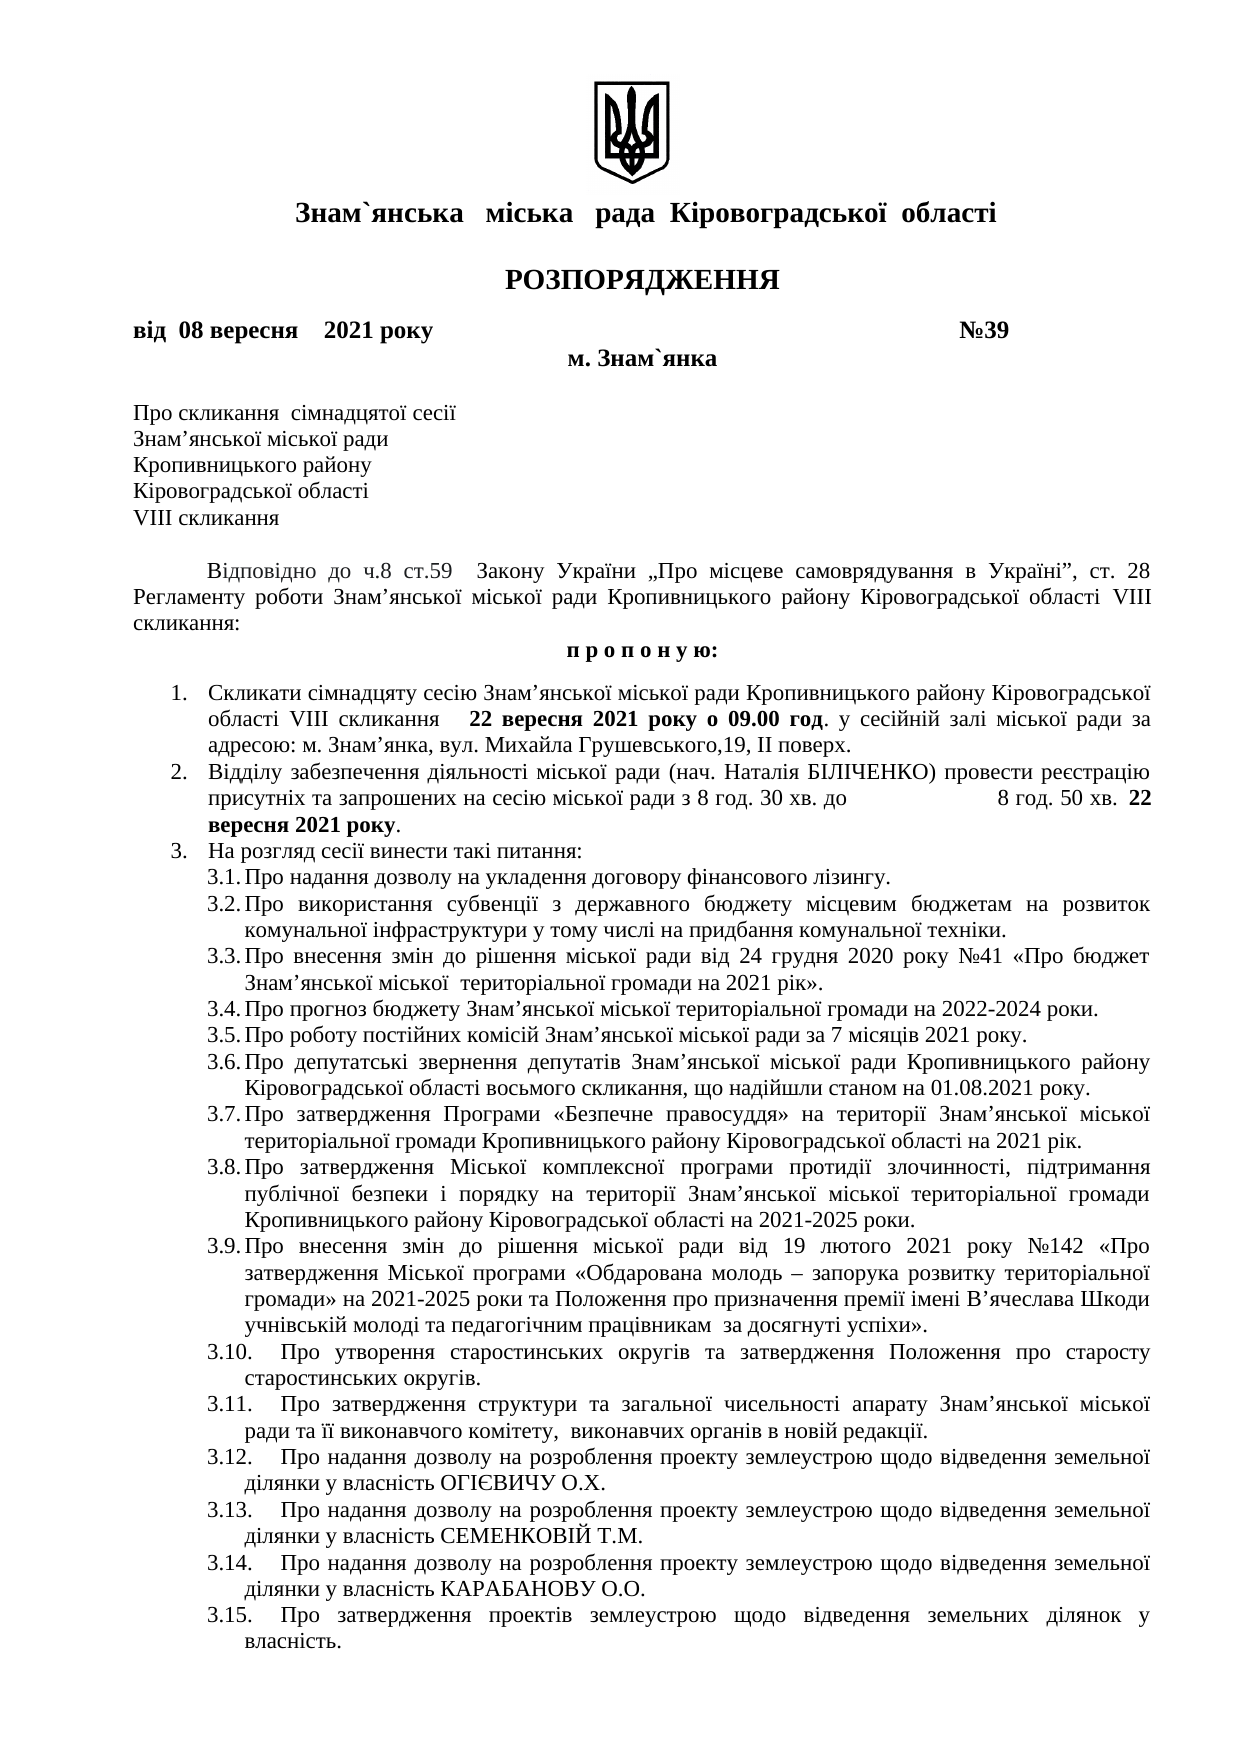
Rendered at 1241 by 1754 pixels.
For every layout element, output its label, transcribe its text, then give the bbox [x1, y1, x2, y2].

list Про прогноз бюджету Знам’янської міської територіальної громади на 2022-2024 роки. [207, 995, 1152, 1021]
list Про використання субвенції з державного бюджету місцевим бюджетам на розвиток комунальної інфраструктури у тому числі на придбання комунальної техніки. [207, 890, 1152, 942]
list Про надання дозволу на розроблення проекту землеустрою щодо відведення земельної ділянки у власність ОГІЄВИЧУ О.Х. [207, 1443, 1152, 1496]
list Про затвердження Програми «Безпечне правосуддя» на території Знам’янської міської територіальної громади Кропивницького району Кіровоградської області на 2021 рік. [207, 1101, 1152, 1153]
subtitle РОЗПОРЯДЖЕННЯ [133, 262, 1152, 296]
list Скликати сімнадцяту сесію Знам’янської міської ради Кропивницького району Кіровоградської області VIII скликання 22 вересня 2021 року о 09.00 год. у сесійній залі міської ради за адресою: м. Знам’янка, вул. Михайла Грушевського,19, ІІ поверх. [170, 679, 1152, 758]
text п р о п о н у ю: [133, 636, 1152, 662]
list Про утворення старостинських округів та затвердження Положення про старосту старостинських округів. [207, 1338, 1152, 1390]
text Кіровоградської області [133, 478, 1152, 504]
text Відповідно до ч.8 ст.59 Закону України „Про місцеве самоврядування в Україні”, ст. 28 Регламенту роботи Знам’янської міської ради Кропивницького району Кіровоградської області VIII скликання: [133, 557, 1152, 636]
list Про затвердження Міської комплексної програми протидії злочинності, підтримання публічної безпеки і порядку на території Знам’янської міської територіальної громади Кропивницького району Кіровоградської області на 2021-2025 роки. [207, 1153, 1152, 1232]
list Про надання дозволу на розроблення проекту землеустрою щодо відведення земельної ділянки у власність СЕМЕНКОВІЙ Т.М. [207, 1496, 1152, 1548]
picture [586, 74, 680, 195]
text м. Знам`янка [133, 343, 1152, 372]
text Про скликання сімнадцятої cесії [133, 398, 1152, 425]
list На розгляд сесії винести такі питання: [170, 837, 1152, 863]
list Про надання дозволу на укладення договору фінансового лізингу. [207, 863, 1152, 890]
list Про затвердження проектів землеустрою щодо відведення земельних ділянок у власність. [207, 1601, 1152, 1654]
text Знам’янської міської ради [133, 425, 1152, 451]
list Про внесення змін до рішення міської ради від 24 грудня 2020 року №41 «Про бюджет Знам’янської міської територіальної громади на 2021 рік». [207, 942, 1152, 995]
subtitle від 08 вересня 2021 року №39 [133, 315, 1152, 343]
list Про депутатські звернення депутатів Знам’янської міської ради Кропивницького району Кіровоградської області восьмого скликання, що надійшли станом на 01.08.2021 року. [207, 1048, 1152, 1101]
text Кропивницького району [133, 451, 1152, 478]
list Про затвердження структури та загальної чисельності апарату Знам’янської міської ради та її виконавчого комітету, виконавчих органів в новій редакції. [207, 1390, 1152, 1443]
title Знам`янська міська рада Кіровоградської області [133, 74, 1152, 228]
text VIII скликання [133, 504, 1152, 530]
list Про надання дозволу на розроблення проекту землеустрою щодо відведення земельної ділянки у власність КАРАБАНОВУ О.О. [207, 1548, 1152, 1601]
list Відділу забезпечення діяльності міської ради (нач. Наталія БІЛІЧЕНКО) провести реєстрацію присутніх та запрошених на сесію міської ради з 8 год. 30 хв. до 8 год. 50 хв. 22 вересня 2021 року. [170, 758, 1152, 837]
list Про роботу постійних комісій Знам’янської міської ради за 7 місяців 2021 року. [207, 1021, 1152, 1048]
list Про внесення змін до рішення міської ради від 19 лютого 2021 року №142 «Про затвердження Міської програми «Обдарована молодь – запорука розвитку територіальної громади» на 2021-2025 роки та Положення про призначення премії імені В’ячеслава Шкоди учнівській молоді та педагогічним працівникам за досягнуті успіхи». [207, 1232, 1152, 1338]
